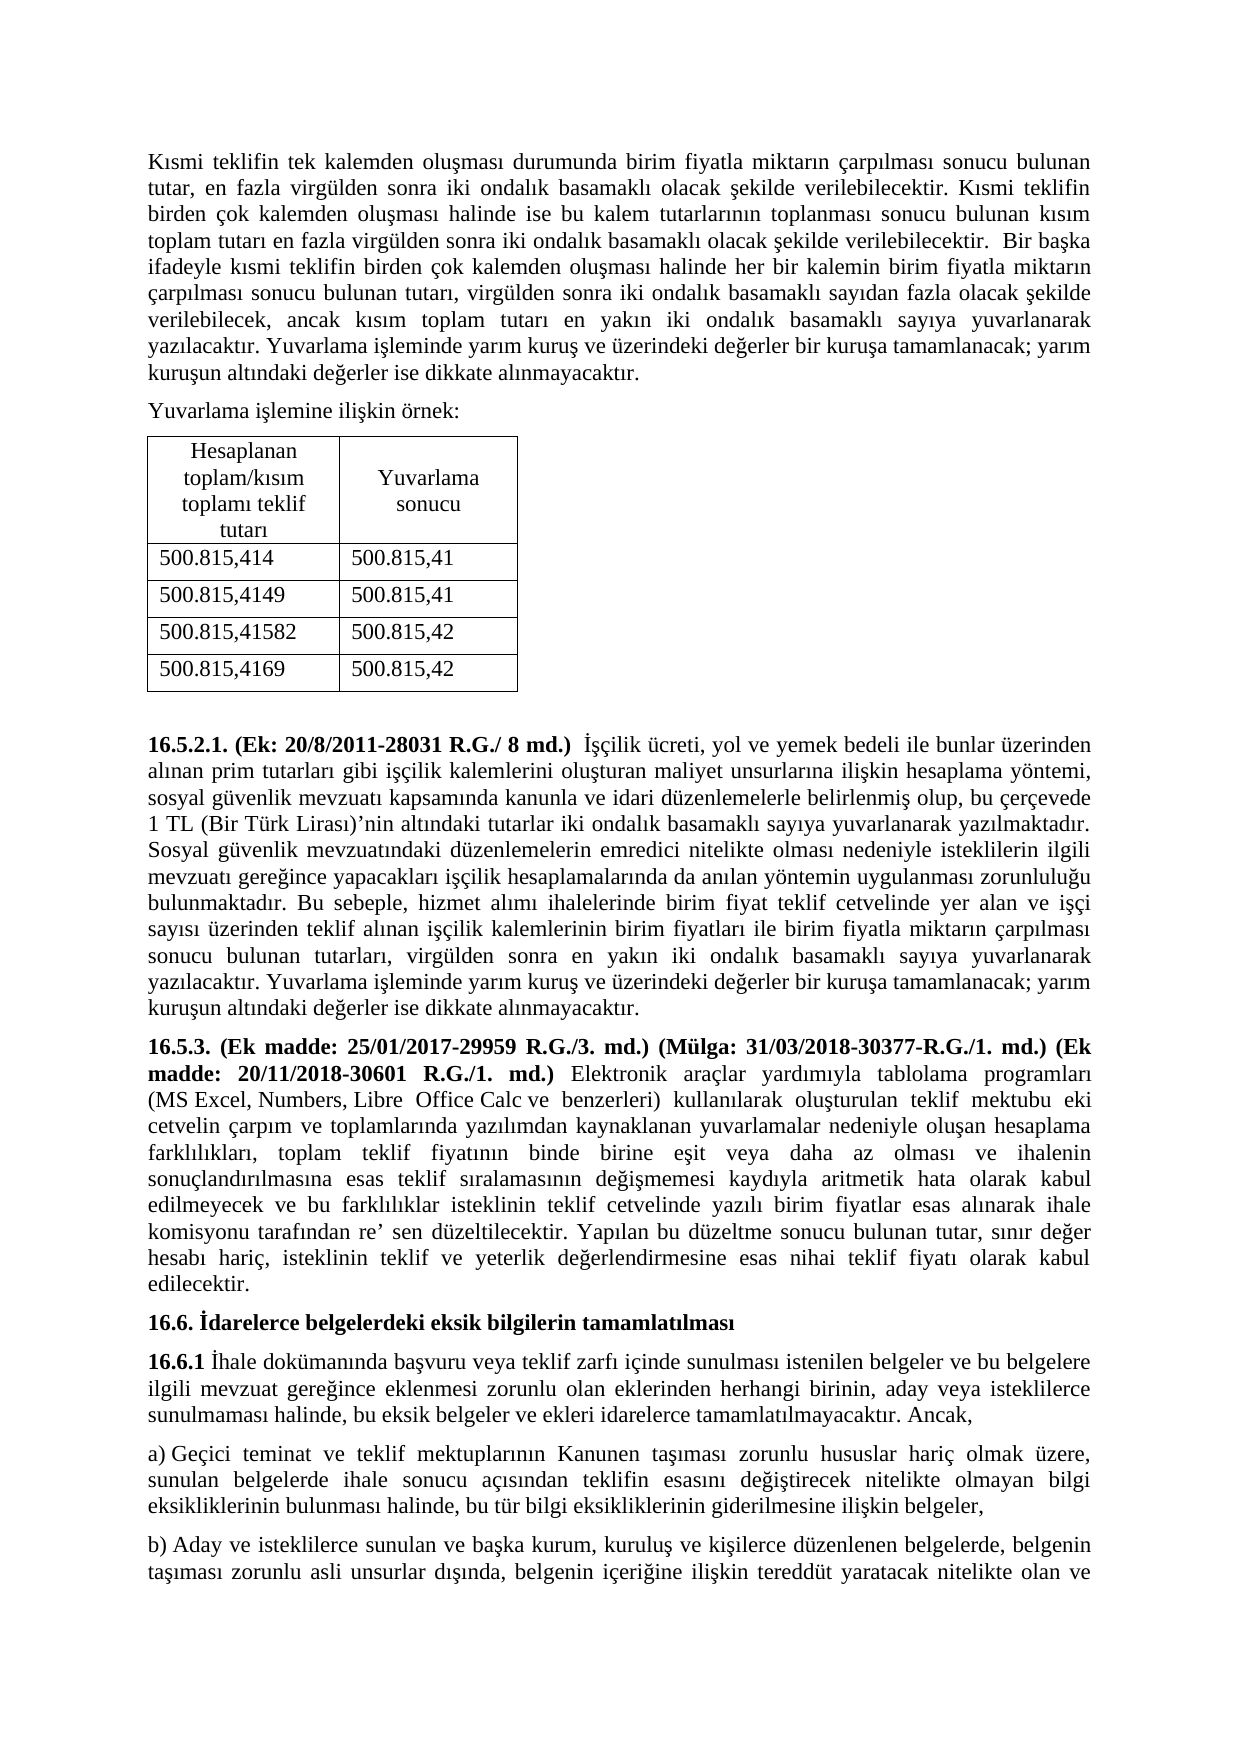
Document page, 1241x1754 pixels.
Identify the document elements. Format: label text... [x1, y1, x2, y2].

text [148, 1531, 1092, 1584]
table_header Yuvarlama sonucu [340, 437, 517, 543]
table_cell 500.815,4169 [148, 655, 339, 691]
table_cell 500.815,414 [148, 544, 339, 580]
text Kısmi teklifin tek kalemden oluşması durumunda birim fiyatla miktarın çarpılması sonucu bulunan tutar, en fazla virgülden sonra iki ondalık basamaklı olacak şekilde verilebilecektir. Kısmi teklifin birden çok kalemden oluşması halinde ise bu kalem tutarlarının toplanması sonucu bulunan kısım toplam tutarı en fazla virgülden sonra iki ondalık basamaklı olacak şekilde verilebilecektir. Bir başka ifadeyle kısmi teklifin birden çok kalemden oluşması halinde her bir kalemin birim fiyatla miktarın çarpılması sonucu bulunan tutarı, virgülden sonra iki ondalık basamaklı sayıdan fazla olacak şekilde verilebilecek, ancak kısım toplam tutarı en yakın iki ondalık basamaklı sayıya yuvarlanarak yazılacaktır. Yuvarlama işleminde yarım kuruş ve üzerindeki değerler bir kuruşa tamamlanacak; yarım kuruşun altındaki değerler ise dikkate alınmayacaktır. [148, 148, 1092, 385]
table_cell 500.815,42 [340, 618, 517, 654]
text 16.6. İdarelerce belgelerdeki eksik bilgilerin tamamlatılması [148, 1309, 1092, 1336]
text Yuvarlama işlemine ilişkin örnek: [148, 397, 1092, 424]
table_cell 500.815,41 [340, 544, 517, 580]
text 16.6.1 İhale dokümanında başvuru veya teklif zarfı içinde sunulması istenilen belgeler ve bu belgelere ilgili mevzuat gereğince eklenmesi zorunlu olan eklerinden herhangi birinin, aday veya isteklilerce sunulmaması halinde, bu eksik belgeler ve ekleri idarelerce tamamlatılmayacaktır. Ancak, [148, 1348, 1092, 1427]
table_cell 500.815,41582 [148, 618, 339, 654]
table_cell 500.815,41 [340, 581, 517, 617]
text 16.5.3. (Ek madde: 25/01/2017-29959 R.G./3. md.) (Mülga: 31/03/2018-30377-R.G./1. md.) (Ek madde: 20/11/2018-30601 R.G./1. md.) Elektronik araçlar yardımıyla tablolama programları (MS Excel, Numbers, Libre Office Calc ve benzerleri) kullanılarak oluşturulan teklif mektubu eki cetvelin çarpım ve toplamlarında yazılımdan kaynaklanan yuvarlamalar nedeniyle oluşan hesaplama farklılıkları, toplam teklif fiyatının binde birine eşit veya daha az olması ve ihalenin sonuçlandırılmasına esas teklif sıralamasının değişmemesi kaydıyla aritmetik hata olarak kabul edilmeyecek ve bu farklılıklar isteklinin teklif cetvelinde yazılı birim fiyatlar esas alınarak ihale komisyonu tarafından re’ sen düzeltilecektir. Yapılan bu düzeltme sonucu bulunan tutar, sınır değer hesabı hariç, isteklinin teklif ve yeterlik değerlendirmesine esas nihai teklif fiyatı olarak kabul edilecektir. [148, 1033, 1092, 1297]
table_cell 500.815,4149 [148, 581, 339, 617]
text a) Geçici teminat ve teklif mektuplarının Kanunen taşıması zorunlu hususlar hariç olmak üzere, sunulan belgelerde ihale sonucu açısından teklifin esasını değiştirecek nitelikte olmayan bilgi eksikliklerinin bulunması halinde, bu tür bilgi eksikliklerinin giderilmesine ilişkin belgeler, [148, 1440, 1092, 1519]
text 16.5.2.1. (Ek: 20/8/2011-28031 R.G./ 8 md.) İşçilik ücreti, yol ve yemek bedeli ile bunlar üzerinden alınan prim tutarları gibi işçilik kalemlerini oluşturan maliyet unsurlarına ilişkin hesaplama yöntemi, sosyal güvenlik mevzuatı kapsamında kanunla ve idari düzenlemelerle belirlenmiş olup, bu çerçevede 1 TL (Bir Türk Lirası)’nin altındaki tutarlar iki ondalık basamaklı sayıya yuvarlanarak yazılmaktadır. Sosyal güvenlik mevzuatındaki düzenlemelerin emredici nitelikte olması nedeniyle isteklilerin ilgili mevzuatı gereğince yapacakları işçilik hesaplamalarında da anılan yöntemin uygulanması zorunluluğu bulunmaktadır. Bu sebeple, hizmet alımı ihalelerinde birim fiyat teklif cetvelinde yer alan ve işçi sayısı üzerinden teklif alınan işçilik kalemlerinin birim fiyatları ile birim fiyatla miktarın çarpılması sonucu bulunan tutarları, virgülden sonra en yakın iki ondalık basamaklı sayıya yuvarlanarak yazılacaktır. Yuvarlama işleminde yarım kuruş ve üzerindeki değerler bir kuruşa tamamlanacak; yarım kuruşun altındaki değerler ise dikkate alınmayacaktır. [148, 731, 1092, 1021]
table_header Hesaplanan toplam/kısım toplamı teklif tutarı [148, 437, 339, 543]
table_cell 500.815,42 [340, 655, 517, 691]
